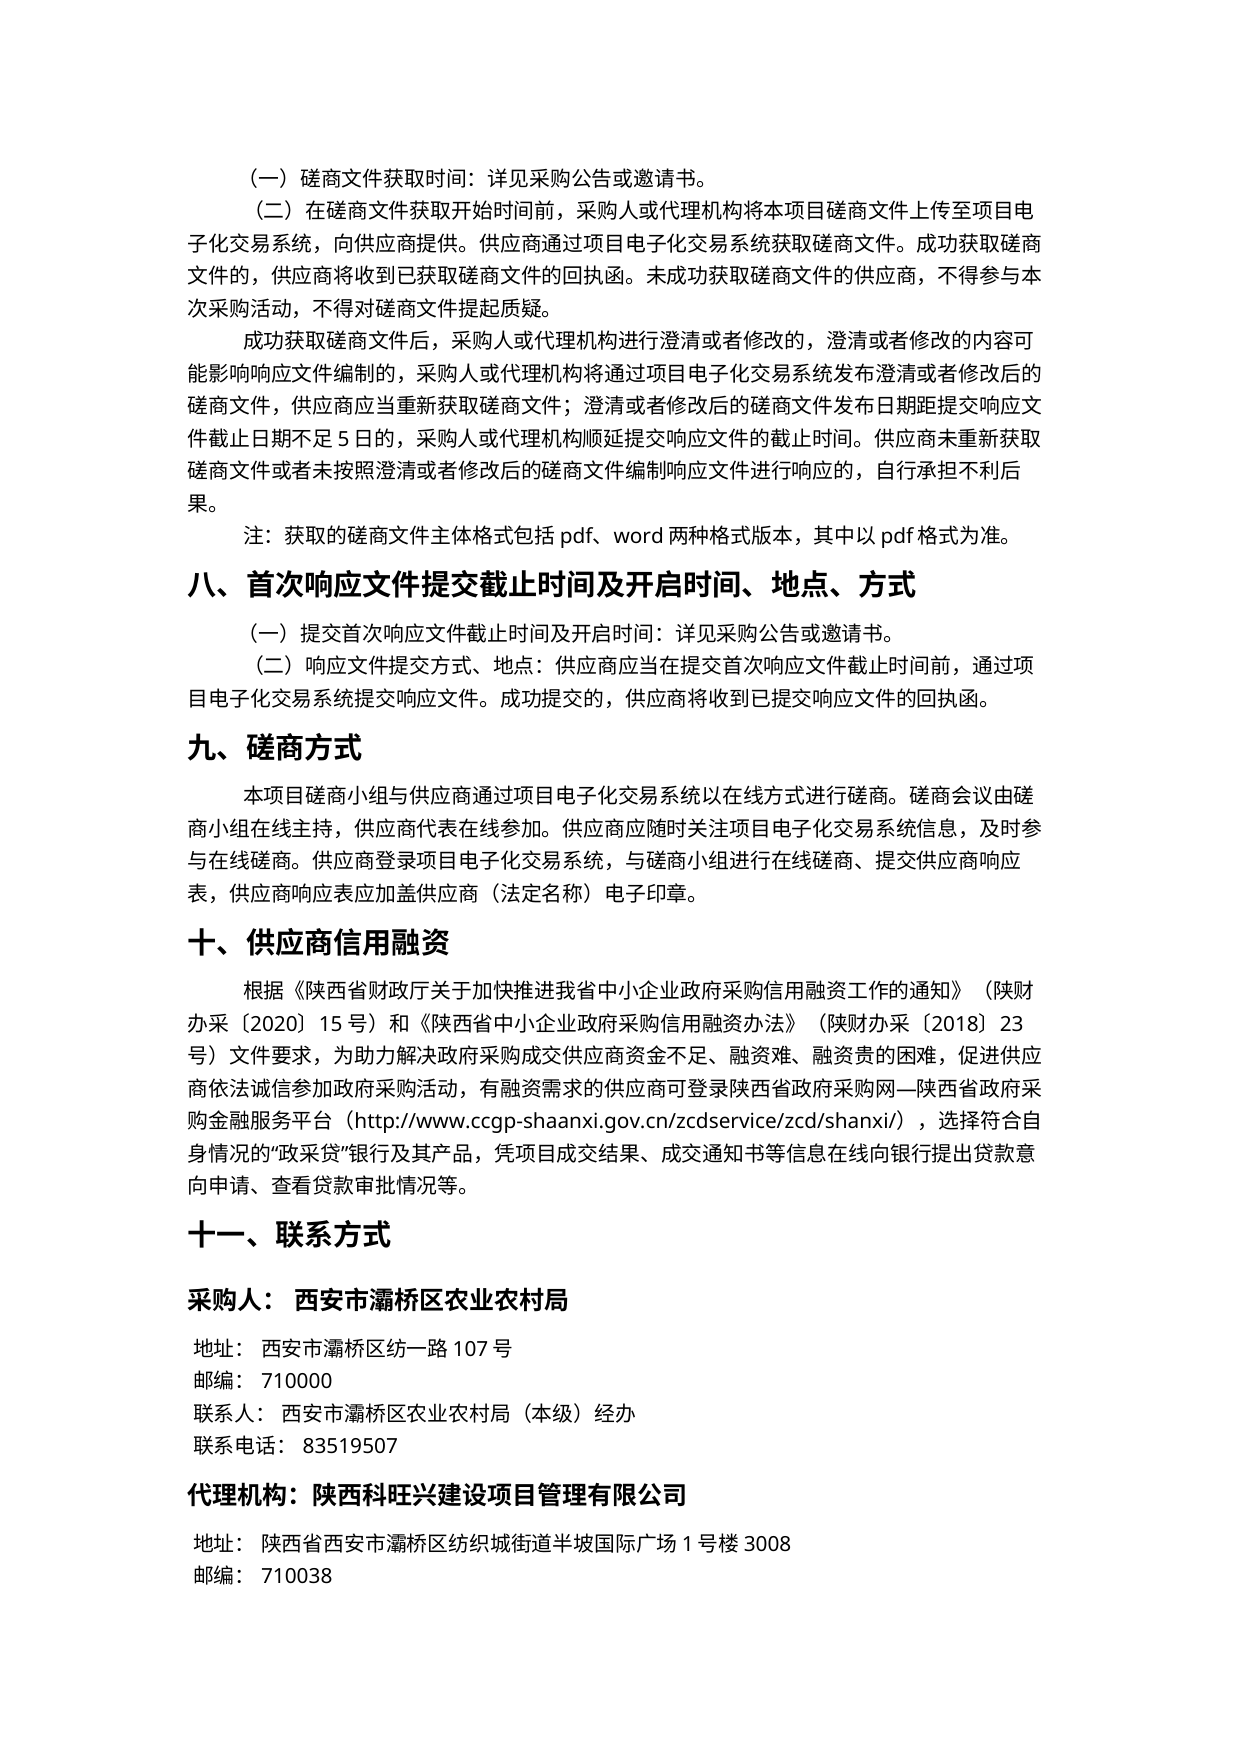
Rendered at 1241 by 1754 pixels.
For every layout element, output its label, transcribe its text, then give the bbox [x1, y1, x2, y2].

text 采购人： 西安市灞桥区农业农村局 [187, 1267, 1053, 1332]
text 邮编： 710038 [187, 1559, 1053, 1592]
text 联系人： 西安市灞桥区农业农村局（本级）经办 [187, 1397, 1053, 1429]
text 地址： 陕西省西安市灞桥区纺织城街道半坡国际广场1号楼3008 [187, 1527, 1053, 1559]
text （二）在磋商文件获取开始时间前，采购人或代理机构将本项目磋商文件上传至项目电子化交易系统，向供应商提供。供应商通过项目电子化交易系统获取磋商文件。成功获取磋商文件的，供应商将收到已获取磋商文件的回执函。未成功获取磋商文件的供应商，不得参与本次采购活动，不得对磋商文件提起质疑。 [187, 194, 1053, 324]
text 成功获取磋商文件后，采购人或代理机构进行澄清或者修改的，澄清或者修改的内容可能影响响应文件编制的，采购人或代理机构将通过项目电子化交易系统发布澄清或者修改后的磋商文件，供应商应当重新获取磋商文件；澄清或者修改后的磋商文件发布日期距提交响应文件截止日期不足5日的，采购人或代理机构顺延提交响应文件的截止时间。供应商未重新获取磋商文件或者未按照澄清或者修改后的磋商文件编制响应文件进行响应的，自行承担不利后果。 [187, 324, 1053, 519]
text 注：获取的磋商文件主体格式包括pdf、word两种格式版本，其中以pdf格式为准。 [187, 519, 1053, 552]
text 联系电话： 83519507 [187, 1429, 1053, 1462]
text 邮编： 710000 [187, 1364, 1053, 1397]
text 地址： 西安市灞桥区纺一路107号 [187, 1332, 1053, 1364]
text （二）响应文件提交方式、地点：供应商应当在提交首次响应文件截止时间前，通过项目电子化交易系统提交响应文件。成功提交的，供应商将收到已提交响应文件的回执函。 [187, 649, 1053, 714]
text 九、磋商方式 [187, 714, 1053, 779]
text 十、供应商信用融资 [187, 909, 1053, 974]
text 根据《陕西省财政厅关于加快推进我省中小企业政府采购信用融资工作的通知》（陕财办采〔2020〕15 号）和《陕西省中小企业政府采购信用融资办法》（陕财办采〔2018〕23 号）文件要求，为助力解决政府采购成交供应商资金不足、融资难、融资贵的困难，促进供应商依法诚信参加政府采购活动，有融资需求的供应商可登录陕西省政府采购网—陕西省政府采购金融服务平台（http://www.ccgp-shaanxi.gov.cn/zcdservice/zcd/shanxi/），选择符合自身情况的“政采贷”银行及其产品，凭项目成交结果、成交通知书等信息在线向银行提出贷款意向申请、查看贷款审批情况等。 [187, 974, 1053, 1202]
text 十一、联系方式 [187, 1202, 1053, 1267]
text 八、首次响应文件提交截止时间及开启时间、地点、方式 [187, 552, 1053, 617]
text 本项目磋商小组与供应商通过项目电子化交易系统以在线方式进行磋商。磋商会议由磋商小组在线主持，供应商代表在线参加。供应商应随时关注项目电子化交易系统信息，及时参与在线磋商。供应商登录项目电子化交易系统，与磋商小组进行在线磋商、提交供应商响应表，供应商响应表应加盖供应商（法定名称）电子印章。 [187, 779, 1053, 909]
text （一）提交首次响应文件截止时间及开启时间：详见采购公告或邀请书。 [187, 617, 1053, 649]
text 代理机构：陕西科旺兴建设项目管理有限公司 [187, 1462, 1053, 1527]
text （一）磋商文件获取时间：详见采购公告或邀请书。 [187, 162, 1053, 194]
